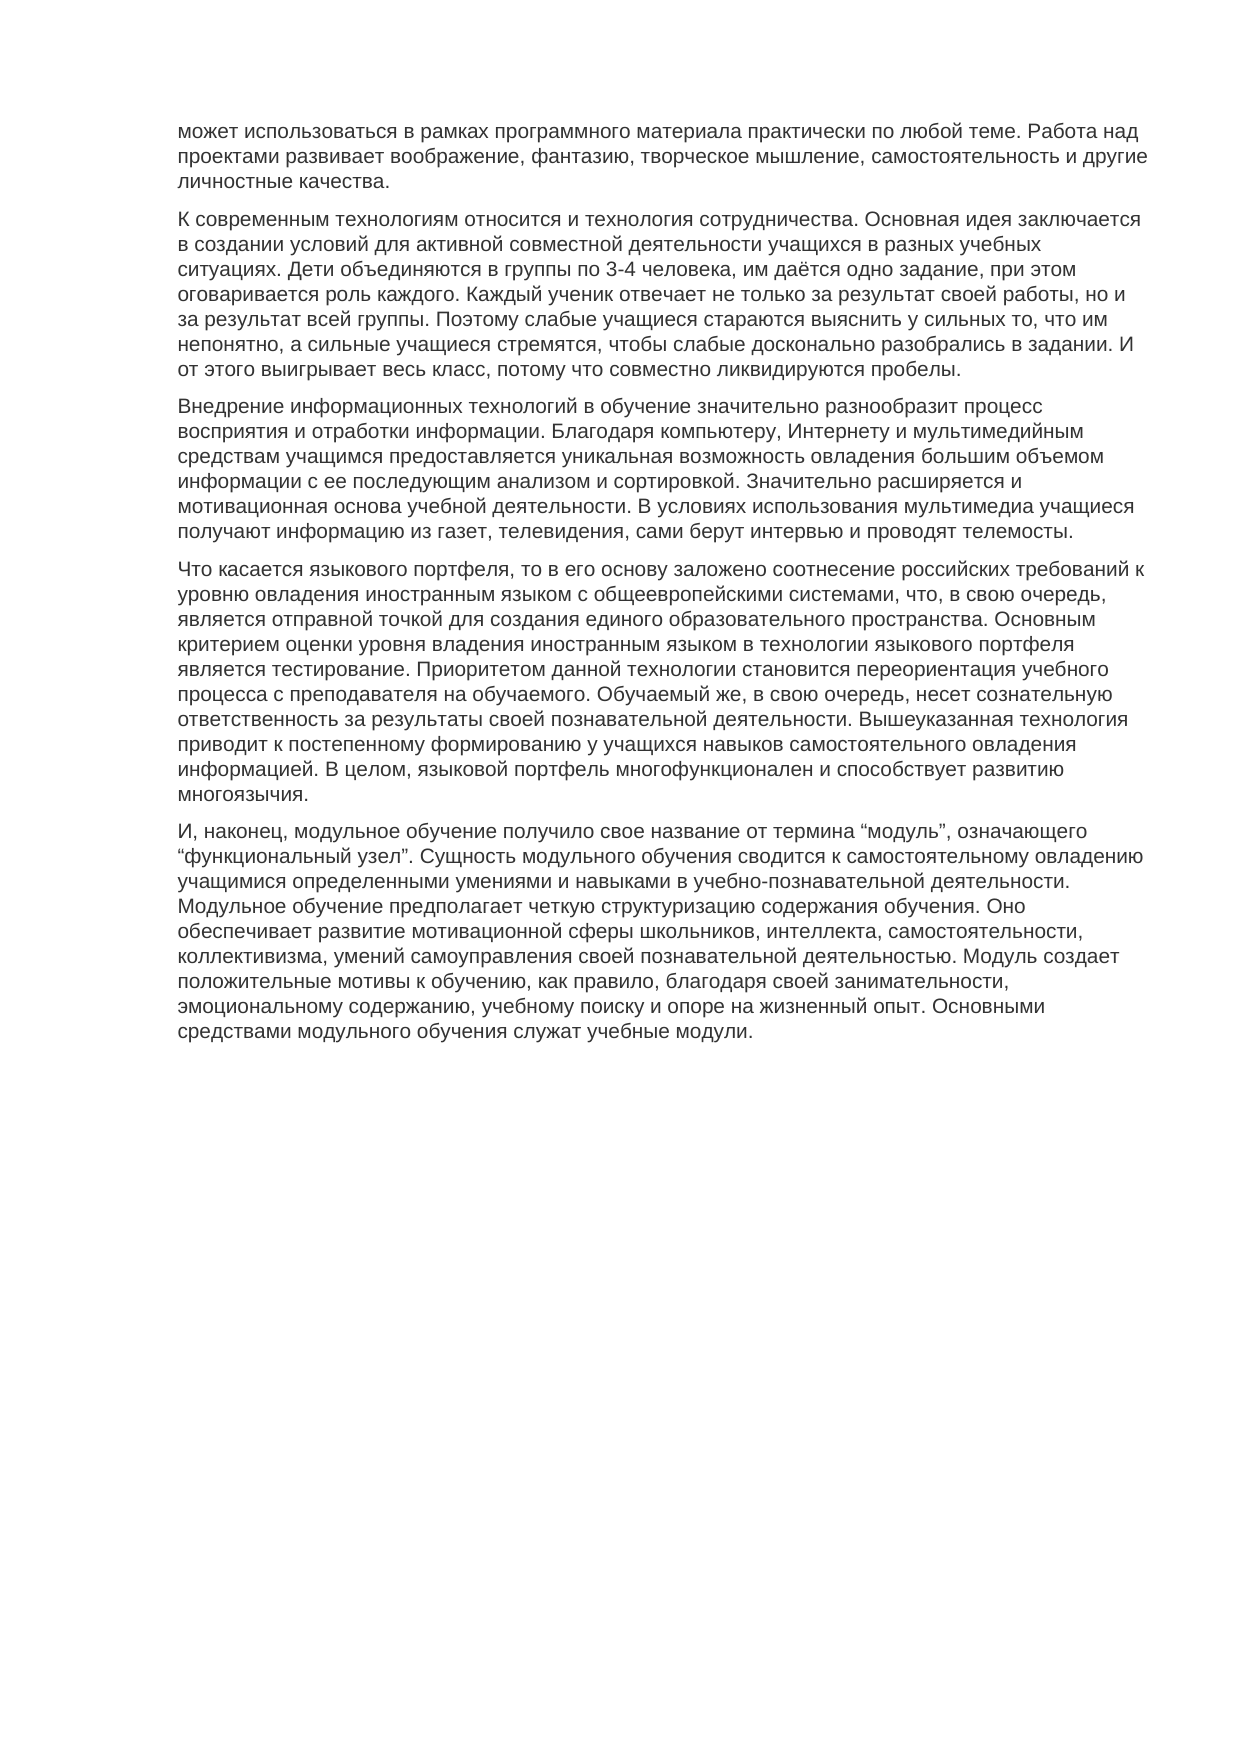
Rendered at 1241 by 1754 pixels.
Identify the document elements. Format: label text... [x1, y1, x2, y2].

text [177, 118, 1152, 193]
text И, наконец, модульное обучение получило свое название от термина “модуль”, означающего “функциональный узел”. Сущность модульного обучения сводится к самостоятельному овладению учащимися определенными умениями и навыками в учебно-познавательной деятельности. Модульное обучение предполагает четкую структуризацию содержания обучения. Оно обеспечивает развитие мотивационной сферы школьников, интеллекта, самостоятельности, коллективизма, умений самоуправления своей познавательной деятельностью. Модуль создает положительные мотивы к обучению, как правило, благодаря своей занимательности, эмоциональному содержанию, учебному поиску и опоре на жизненный опыт. Основными средствами модульного обучения служат учебные модули. [177, 818, 1152, 1043]
text Внедрение информационных технологий в обучение значительно разнообразит процесс восприятия и отработки информации. Благодаря компьютеру, Интернету и мультимедийным средствам учащимся предоставляется уникальная возможность овладения большим объемом информации с ее последующим анализом и сортировкой. Значительно расширяется и мотивационная основа учебной деятельности. В условиях использования мультимедиа учащиеся получают информацию из газет, телевидения, сами берут интервью и проводят телемосты. [177, 393, 1152, 543]
text Что касается языкового портфеля, то в его основу заложено соотнесение российских требований к уровню овладения иностранным языком с общеевропейскими системами, что, в свою очередь, является отправной точкой для создания единого образовательного пространства. Основным критерием оценки уровня владения иностранным языком в технологии языкового портфеля является тестирование. Приоритетом данной технологии становится переориентация учебного процесса с преподавателя на обучаемого. Обучаемый же, в свою очередь, несет сознательную ответственность за результаты своей познавательной деятельности. Вышеуказанная технология приводит к постепенному формированию у учащихся навыков самостоятельного овладения информацией. В целом, языковой портфель многофункционален и способствует развитию многоязычия. [177, 556, 1152, 806]
text К современным технологиям относится и технология сотрудничества. Основная идея заключается в создании условий для активной совместной деятельности учащихся в разных учебных ситуациях. Дети объединяются в группы по 3-4 человека, им даётся одно задание, при этом оговаривается роль каждого. Каждый ученик отвечает не только за результат своей работы, но и за результат всей группы. Поэтому слабые учащиеся стараются выяснить у сильных то, что им непонятно, а сильные учащиеся стремятся, чтобы слабые досконально разобрались в задании. И от этого выигрывает весь класс, потому что совместно ликвидируются пробелы. [177, 206, 1152, 381]
